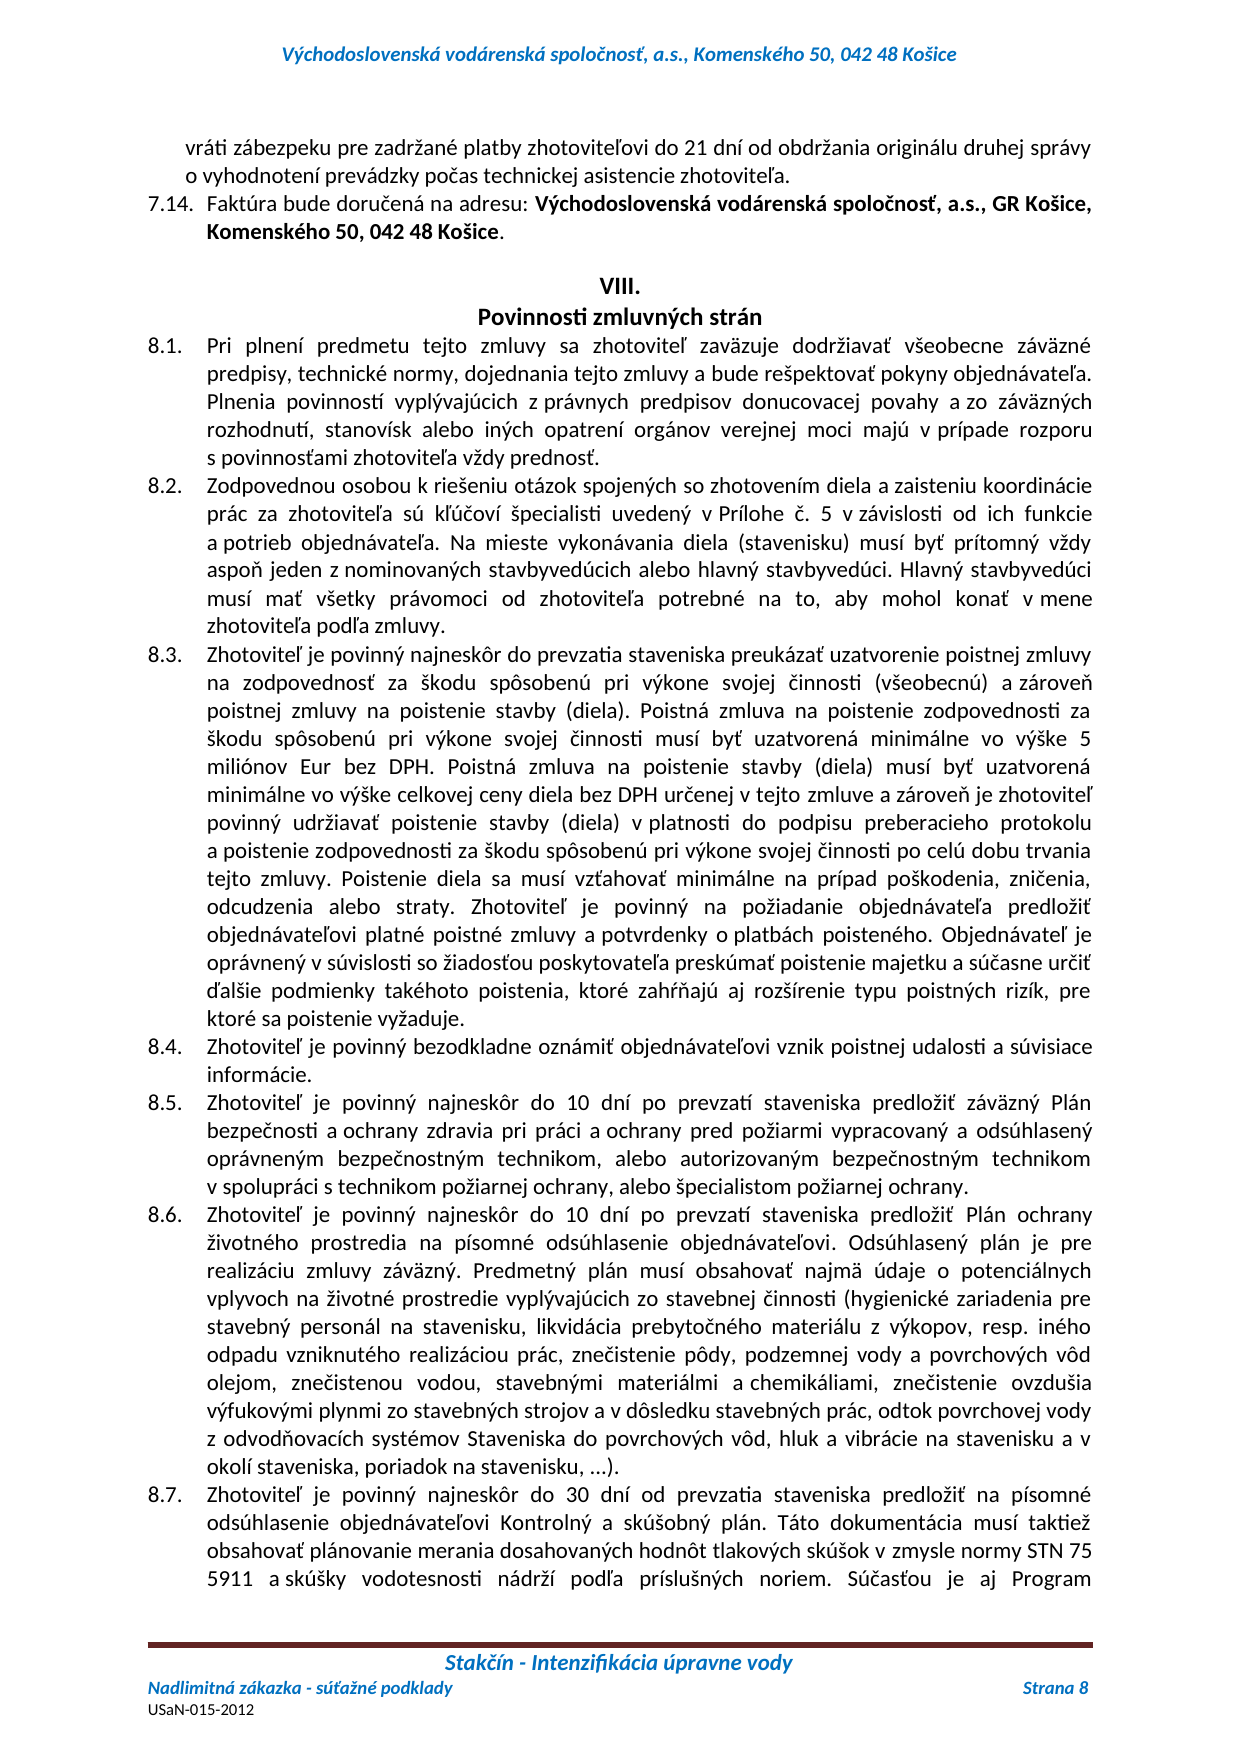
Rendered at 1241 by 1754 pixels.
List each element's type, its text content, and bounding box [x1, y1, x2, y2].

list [148, 1480, 1093, 1592]
text VIII. [148, 270, 1093, 301]
list Zhotoviteľ je povinný najneskôr do 10 dní po prevzatí staveniska predložiť záväzný Plán bezpečnosti a ochrany zdravia pri práci a ochrany pred požiarmi vypracovaný a odsúhlasený oprávneným bezpečnostným technikom, alebo autorizovaným bezpečnostným technikom v spolupráci s technikom požiarnej ochrany, alebo špecialistom požiarnej ochrany. [148, 1088, 1093, 1200]
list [148, 133, 1093, 189]
list Zodpovednou osobou k riešeniu otázok spojených so zhotovením diela a zaisteniu koordinácie prác za zhotoviteľa sú kľúčoví špecialisti uvedený v Prílohe č. 5 v závislosti od ich funkcie a potrieb objednávateľa. Na mieste vykonávania diela (stavenisku) musí byť prítomný vždy aspoň jeden z nominovaných stavbyvedúcich alebo hlavný stavbyvedúci. Hlavný stavbyvedúci musí mať všetky právomoci od zhotoviteľa potrebné na to, aby mohol konať v mene zhotoviteľa podľa zmluvy. [148, 472, 1093, 640]
text Povinnosti zmluvných strán [148, 301, 1093, 331]
list Zhotoviteľ je povinný najneskôr do prevzatia staveniska preukázať uzatvorenie poistnej zmluvy na zodpovednosť za škodu spôsobenú pri výkone svojej činnosti (všeobecnú) a zároveň poistnej zmluvy na poistenie stavby (diela). Poistná zmluva na poistenie zodpovednosti za škodu spôsobenú pri výkone svojej činnosti musí byť uzatvorená minimálne vo výške 5 miliónov Eur bez DPH. Poistná zmluva na poistenie stavby (diela) musí byť uzatvorená minimálne vo výške celkovej ceny diela bez DPH určenej v tejto zmluve a zároveň je zhotoviteľ povinný udržiavať poistenie stavby (diela) v platnosti do podpisu preberacieho protokolu a poistenie zodpovednosti za škodu spôsobenú pri výkone svojej činnosti po celú dobu trvania tejto zmluvy. Poistenie diela sa musí vzťahovať minimálne na prípad poškodenia, zničenia, odcudzenia alebo straty. Zhotoviteľ je povinný na požiadanie objednávateľa predložiť objednávateľovi platné poistné zmluvy a potvrdenky o platbách poisteného. Objednávateľ je oprávnený v súvislosti so žiadosťou poskytovateľa preskúmať poistenie majetku a súčasne určiť ďalšie podmienky takéhoto poistenia, ktoré zahŕňajú aj rozšírenie typu poistných rizík, pre ktoré sa poistenie vyžaduje. [148, 640, 1093, 1032]
list Zhotoviteľ je povinný bezodkladne oznámiť objednávateľovi vznik poistnej udalosti a súvisiace informácie. [148, 1032, 1093, 1088]
list Zhotoviteľ je povinný najneskôr do 10 dní po prevzatí staveniska predložiť Plán ochrany životného prostredia na písomné odsúhlasenie objednávateľovi. Odsúhlasený plán je pre realizáciu zmluvy záväzný. Predmetný plán musí obsahovať najmä údaje o potenciálnych vplyvoch na životné prostredie vyplývajúcich zo stavebnej činnosti (hygienické zariadenia pre stavebný personál na stavenisku, likvidácia prebytočného materiálu z výkopov, resp. iného odpadu vzniknutého realizáciou prác, znečistenie pôdy, podzemnej vody a povrchových vôd olejom, znečistenou vodou, stavebnými materiálmi a chemikáliami, znečistenie ovzdušia výfukovými plynmi zo stavebných strojov a v dôsledku stavebných prác, odtok povrchovej vody z odvodňovacích systémov Staveniska do povrchových vôd, hluk a vibrácie na stavenisku a v okolí staveniska, poriadok na stavenisku, ...). [148, 1200, 1093, 1480]
list Pri plnení predmetu tejto zmluvy sa zhotoviteľ zaväzuje dodržiavať všeobecne záväzné predpisy, technické normy, dojednania tejto zmluvy a bude rešpektovať pokyny objednávateľa. Plnenia povinností vyplývajúcich z právnych predpisov donucovacej povahy a zo záväzných rozhodnutí, stanovísk alebo iných opatrení orgánov verejnej moci majú v prípade rozporu s povinnosťami zhotoviteľa vždy prednosť. [148, 331, 1093, 472]
list Faktúra bude doručená na adresu: Východoslovenská vodárenská spoločnosť, a.s., GR Košice, Komenského 50, 042 48 Košice. [148, 189, 1093, 245]
